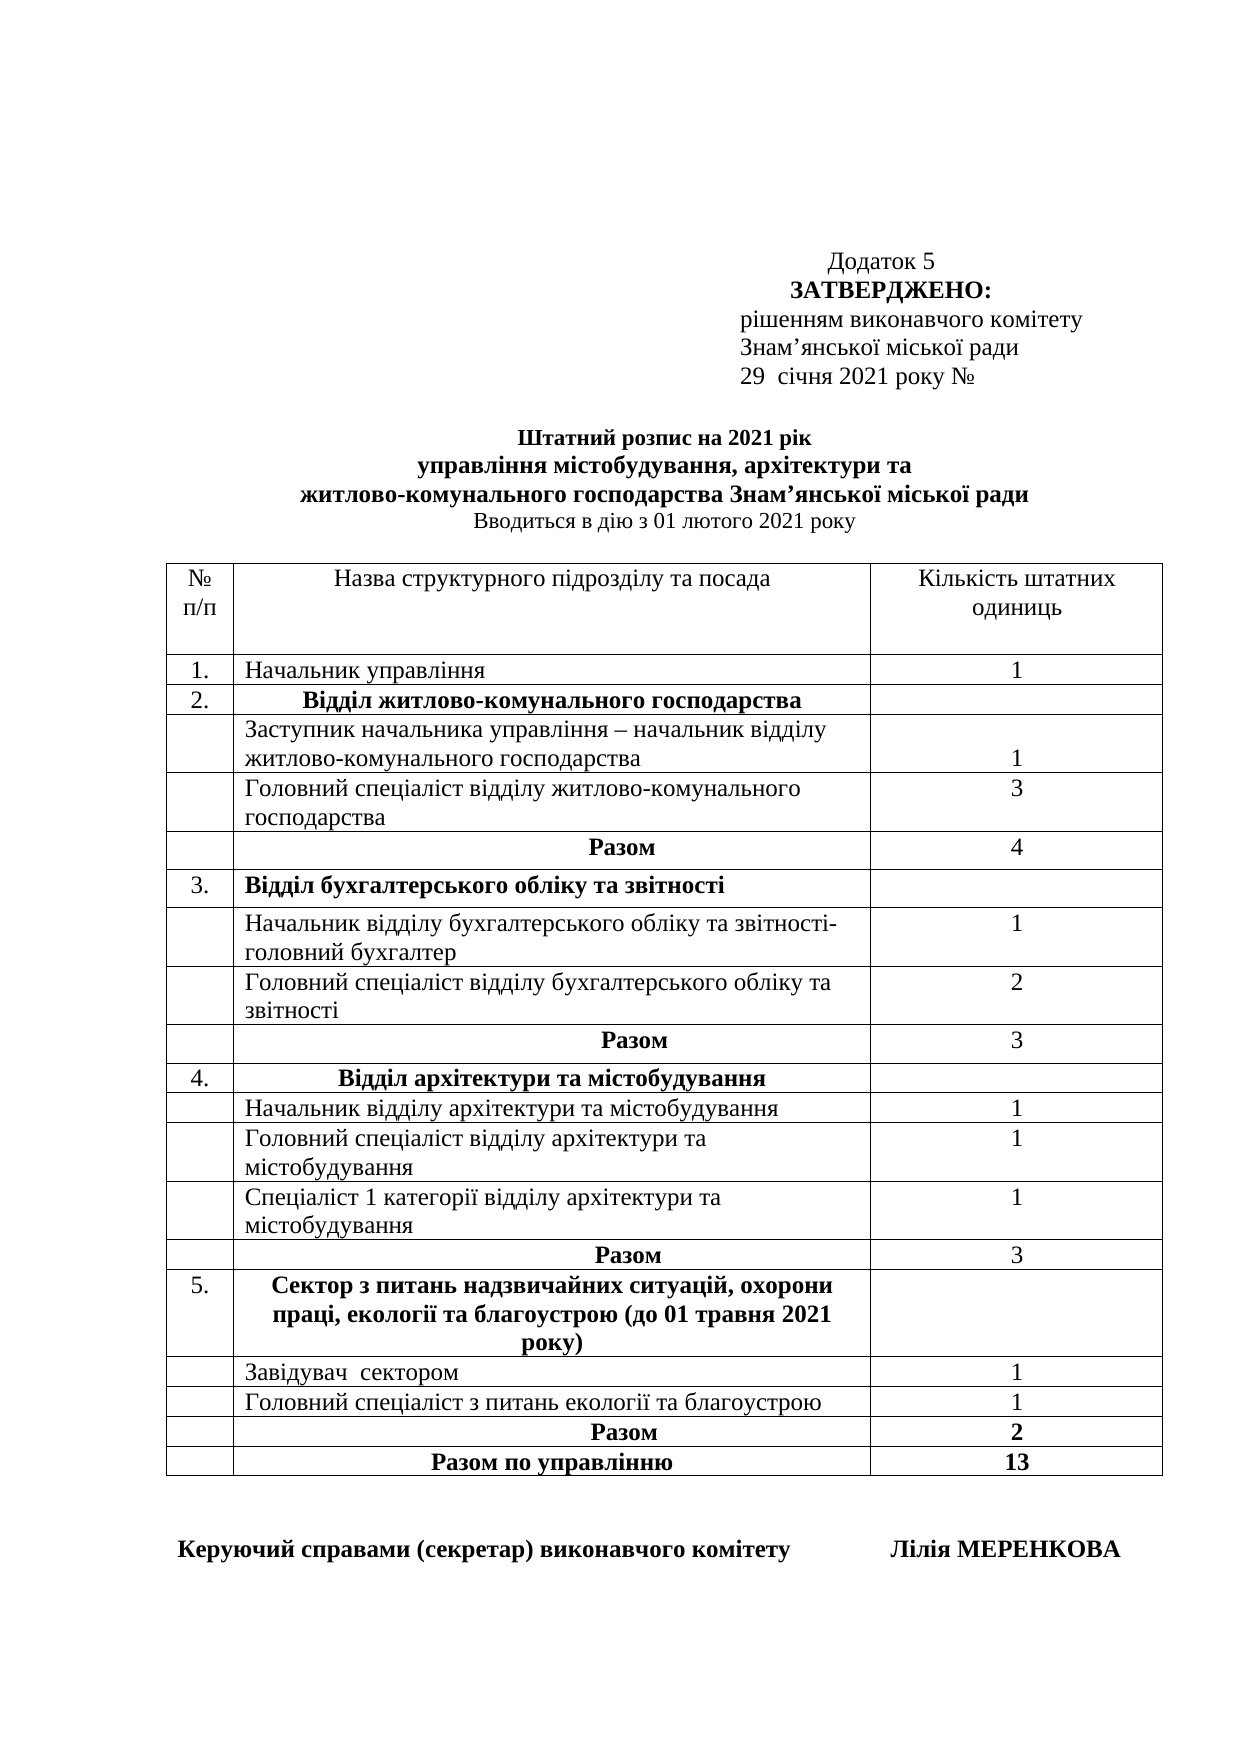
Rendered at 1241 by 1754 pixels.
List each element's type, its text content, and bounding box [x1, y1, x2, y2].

table_cell 4. [167, 1064, 233, 1092]
table_cell [167, 1387, 233, 1416]
table_header № п/п [167, 564, 233, 654]
table_cell 5. [167, 1270, 233, 1356]
table_cell 13 [871, 1447, 1162, 1475]
table_cell 1 [871, 908, 1162, 966]
text Вводиться в дію з 01 лютого 2021 року [177, 507, 1152, 534]
table_cell Начальник відділу бухгалтерського обліку та звітності-головний бухгалтер [234, 908, 870, 966]
table_cell 1. [167, 655, 233, 684]
table_cell 3. [167, 870, 233, 907]
table_header Кількість штатних одиниць [871, 564, 1162, 654]
table_cell [871, 685, 1162, 713]
table_cell [871, 870, 1162, 907]
table_cell Головний спеціаліст з питань екології та благоустрою [234, 1387, 870, 1416]
table_cell [167, 773, 233, 831]
table_cell Завідувач сектором [234, 1357, 870, 1386]
table_cell 1 [871, 655, 1162, 684]
table_cell Відділ бухгалтерського обліку та звітності [234, 870, 870, 907]
table_cell Начальник управління [234, 655, 870, 684]
table_cell Разом по управлінню [234, 1447, 870, 1475]
table_cell Разом [234, 1240, 870, 1269]
table_cell Разом [234, 1417, 870, 1446]
text Штатний розпис на 2021 рік [177, 423, 1152, 450]
table_cell [167, 1240, 233, 1269]
table_cell Начальник відділу архітектури та містобудування [234, 1093, 870, 1122]
table_cell [871, 1064, 1162, 1092]
table_header Назва структурного підрозділу та посада [234, 564, 870, 654]
table_cell [167, 832, 233, 869]
table_cell Головний спеціаліст відділу бухгалтерського обліку та звітності [234, 967, 870, 1024]
table_cell 1 [871, 1093, 1162, 1122]
table_cell [167, 1417, 233, 1446]
table_cell [167, 967, 233, 1024]
table_cell Головний спеціаліст відділу архітектури та містобудування [234, 1123, 870, 1181]
table_cell [167, 1123, 233, 1181]
text Керуючий справами (секретар) виконавчого комітету Лілія МЕРЕНКОВА [177, 1534, 1152, 1563]
table_cell Разом [234, 1025, 870, 1062]
text 29 січня 2021 року № [740, 361, 1152, 390]
table_cell 1 [871, 1182, 1162, 1239]
table_cell Разом [234, 832, 870, 869]
table_cell [167, 1093, 233, 1122]
table_cell 3 [871, 773, 1162, 831]
table_cell Відділ архітектури та містобудування [234, 1064, 870, 1092]
table_cell 1 [871, 715, 1162, 772]
table_cell 4 [871, 832, 1162, 869]
table_cell 2. [167, 685, 233, 713]
text рішенням виконавчого комітету [740, 304, 1152, 332]
table_cell 3 [871, 1240, 1162, 1269]
text управління містобудування, архітектури та [177, 450, 1152, 479]
table_cell 1 [871, 1387, 1162, 1416]
table_cell 2 [871, 1417, 1162, 1446]
table_cell [167, 908, 233, 966]
text Додаток 5 [740, 246, 1152, 275]
table_cell [167, 1025, 233, 1062]
table_cell [167, 715, 233, 772]
text Знам’янської міської ради [740, 332, 1152, 361]
table_cell 2 [871, 967, 1162, 1024]
table_cell Головний спеціаліст відділу житлово-комунального господарства [234, 773, 870, 831]
text житлово-комунального господарства Знам’янської міської ради [177, 479, 1152, 507]
table_cell [871, 1270, 1162, 1356]
table_cell Спеціаліст 1 категорії відділу архітектури та містобудування [234, 1182, 870, 1239]
table_cell 1 [871, 1123, 1162, 1181]
table_cell 1 [871, 1357, 1162, 1386]
table_cell Сектор з питань надзвичайних ситуацій, охорони праці, екології та благоустрою (до 01 травня 2021 року) [234, 1270, 870, 1356]
table_cell Заступник начальника управління – начальник відділу житлово-комунального господарства [234, 715, 870, 772]
table_cell [167, 1447, 233, 1475]
table_cell [167, 1182, 233, 1239]
table_cell Відділ житлово-комунального господарства [234, 685, 870, 713]
table_cell 3 [871, 1025, 1162, 1062]
text ЗАТВЕРДЖЕНО: [740, 275, 1152, 304]
table_cell [167, 1357, 233, 1386]
